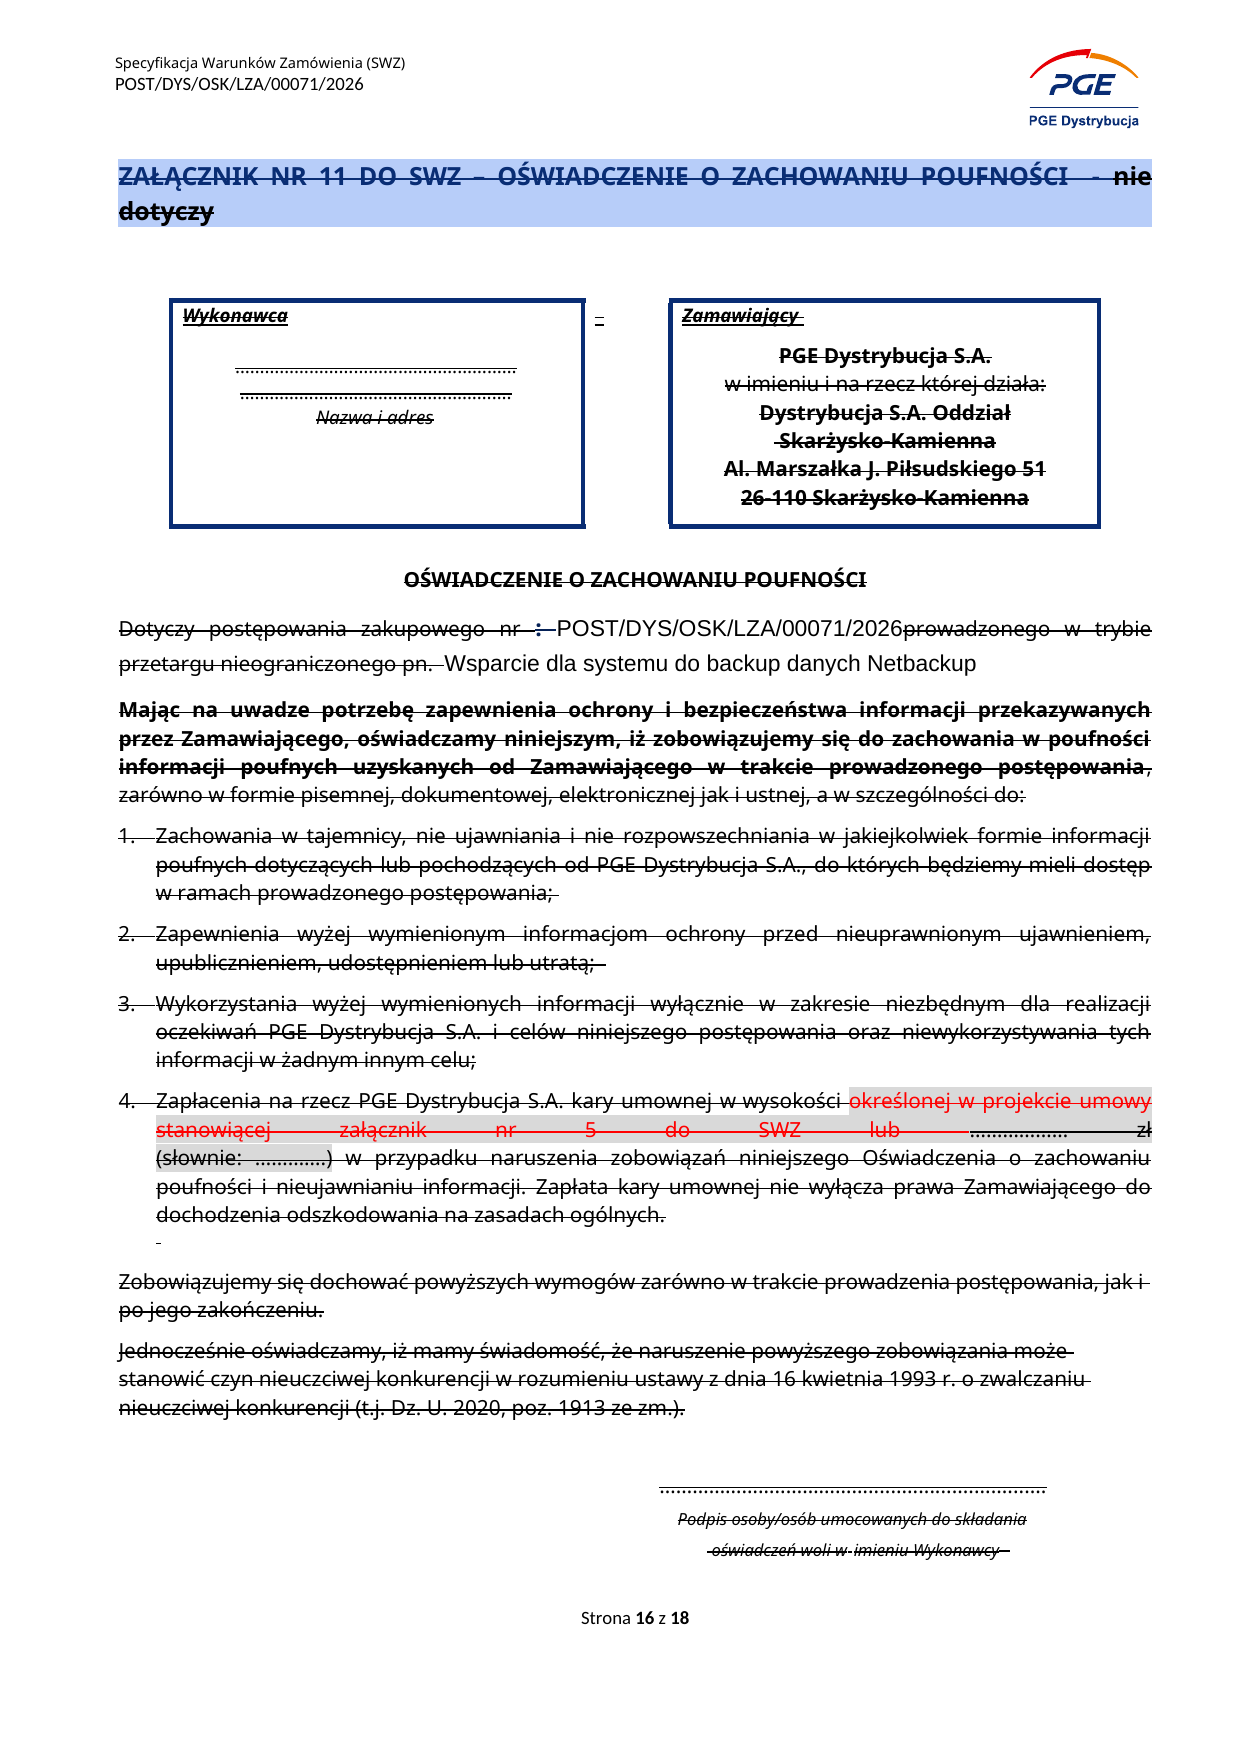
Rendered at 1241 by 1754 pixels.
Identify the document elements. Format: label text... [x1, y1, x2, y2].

list Zachowania w tajemnicy, nie ujawniania i nie rozpowszechniania w jakiejkolwiek formie informacji poufnych dotyczących lub pochodzących od PGE Dystrybucja S.A., do których będziemy mieli dostęp w ramach prowadzonego postępowania; [118, 822, 1152, 907]
text Dotyczy postępowania zakupowego nr : prowadzonego w trybie przetargu nieograniczonego pn. [118, 612, 1152, 677]
text Mając na uwadze potrzebę zapewnienia ochrony i bezpieczeństwa informacji przekazywanych przez Zamawiającego, oświadczamy niniejszym, iż zobowiązujemy się do zachowania w poufności informacji poufnych uzyskanych od Zamawiającego w trakcie prowadzonego postępowania, zarówno w formie pisemnej, dokumentowej, elektronicznej jak i ustnej, a w szczególności do: [118, 713, 1152, 768]
text OŚWIADCZENIE O ZACHOWANIU POUFNOŚCI [118, 565, 1152, 594]
table_cell Podpis osoby/osób umocowanych do składania oświadczeń woli w imieniu Wykonawcy [597, 1508, 1109, 1569]
text Mając na uwadze potrzebę zapewnienia ochrony i bezpieczeństwa informacji przekazywanych przez Zamawiającego, oświadczamy niniejszym, iż zobowiązujemy się do zachowania w poufności informacji poufnych uzyskanych od Zamawiającego w trakcie prowadzonego postępowania, zarówno w formie pisemnej, dokumentowej, elektronicznej jak i ustnej, a w szczególności do: [118, 769, 1152, 809]
list Zapewnienia wyżej wymienionym informacjom ochrony przed nieuprawnionym ujawnieniem, upublicznieniem, udostępnieniem lub utratą; [118, 919, 1152, 976]
table_header Wykonawca ………………………………………………… ………………………………………………. Nazwa i adres [173, 303, 581, 524]
subtitle ZAŁĄCZNIK NR 11 DO SWZ – OŚWIADCZENIE O ZACHOWANIU POUFNOŚCI - nie dotyczy [118, 179, 1152, 227]
text Zobowiązujemy się dochować powyższych wymogów zarówno w trakcie prowadzenia postępowania, jak i po jego zakończeniu. [118, 1267, 1152, 1324]
list Zapłacenia na rzecz PGE Dystrybucja S.A. kary umownej w wysokości określonej w projekcie umowy stanowiącej załącznik nr 5 do SWZ lub ……………… zł (słownie: ………….) w przypadku naruszenia zobowiązań niniejszego Oświadczenia o zachowaniu poufności i nieujawnianiu informacji. Zapłata kary umownej nie wyłącza prawa Zamawiającego do dochodzenia odszkodowania na zasadach ogólnych. [118, 1104, 1152, 1229]
subtitle ZAŁĄCZNIK NR 11 DO SWZ – OŚWIADCZENIE O ZACHOWANIU POUFNOŚCI - nie dotyczy [118, 159, 1152, 178]
table_header [585, 298, 669, 524]
table_header …………………..……………................................ [597, 1471, 1109, 1507]
table_header Zamawiający PGE Dystrybucja S.A. w imieniu i na rzecz której działa: Dystrybucja S.A. Oddział Skarżysko-Kamienna Al. Marszałka J. Piłsudskiego 51 26-110 Skarżysko-Kamienna [673, 303, 1097, 524]
text Jednocześnie oświadczamy, iż mamy świadomość, że naruszenie powyższego zobowiązania może stanowić czyn nieuczciwej konkurencji w rozumieniu ustawy z dnia 16 kwietnia 1993 r. o zwalczaniu nieuczciwej konkurencji (t.j. Dz. U. 2020, poz. 1913 ze zm.). [118, 1336, 1152, 1421]
list Wykorzystania wyżej wymienionych informacji wyłącznie w zakresie niezbędnym dla realizacji oczekiwań PGE Dystrybucja S.A. i celów niniejszego postępowania oraz niewykorzystywania tych informacji w żadnym innym celu; [118, 989, 1152, 1074]
